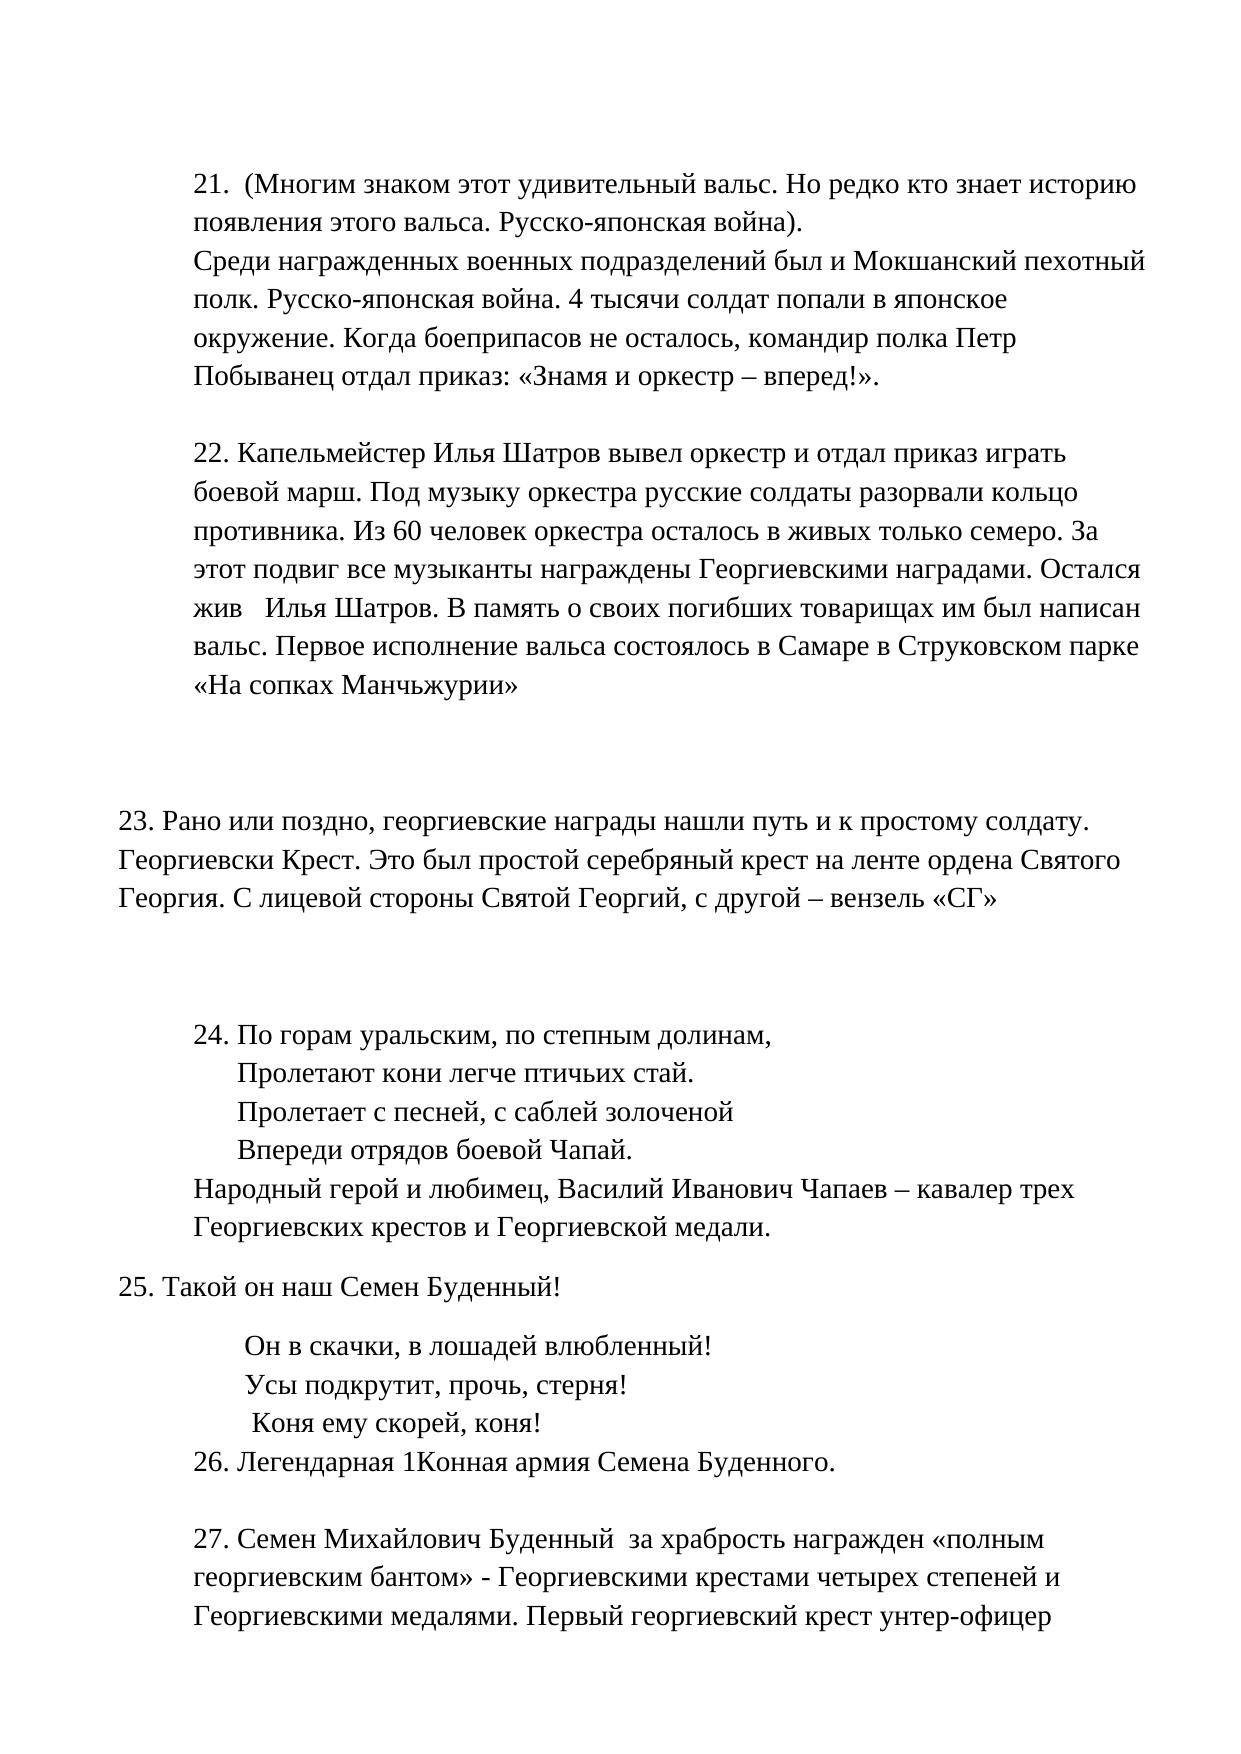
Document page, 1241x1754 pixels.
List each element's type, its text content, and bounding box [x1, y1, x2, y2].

list Среди награжденных военных подразделений был и Мокшанский пехотный полк. Русско-японская война. 4 тысячи солдат попали в японское окружение. Когда боеприпасов не осталось, командир полка Петр Побыванец отдал приказ: «Знамя и оркестр – вперед!». [193, 243, 1152, 392]
list 21. (Многим знаком этот удивительный вальс. Но редко кто знает историю появления этого вальса. Русско-японская война). [193, 166, 1152, 238]
list 26. Легендарная 1Конная армия Семена Буденного. [193, 1444, 1152, 1477]
list 24. По горам уральским, по степным долинам, [193, 1017, 1152, 1050]
list Он в скачки, в лошадей влюбленный! [193, 1328, 1152, 1362]
list Пролетает с песней, с саблей золоченой [193, 1094, 1152, 1127]
list Пролетают кони легче птичьих стай. [193, 1055, 1152, 1089]
list 22. Капельмейстер Илья Шатров вывел оркестр и отдал приказ играть боевой марш. Под музыку оркестра русские солдаты разорвали кольцо противника. Из 60 человек оркестра осталось в живых только семеро. За этот подвиг все музыканты награждены Георгиевскими наградами. Остался жив Илья Шатров. В память о своих погибших товарищах им был написан вальс. Первое исполнение вальса состоялось в Самаре в Струковском парке «На сопках Манчьжурии» [193, 436, 1152, 700]
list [193, 1521, 1152, 1632]
list Коня ему скорей, коня! [193, 1405, 1152, 1439]
list Усы подкрутит, прочь, стерня! [193, 1367, 1152, 1400]
list Впереди отрядов боевой Чапай. [193, 1132, 1152, 1166]
list Народный герой и любимец, Василий Иванович Чапаев – кавалер трех Георгиевских крестов и Георгиевской медали. [193, 1171, 1152, 1243]
text 25. Такой он наш Семен Буденный! [118, 1269, 1152, 1302]
text 23. Рано или поздно, георгиевские награды нашли путь и к простому солдату. Георгиевски Крест. Это был простой серебряный крест на ленте ордена Святого Георгия. С лицевой стороны Святой Георгий, с другой – вензель «СГ» [118, 803, 1152, 914]
